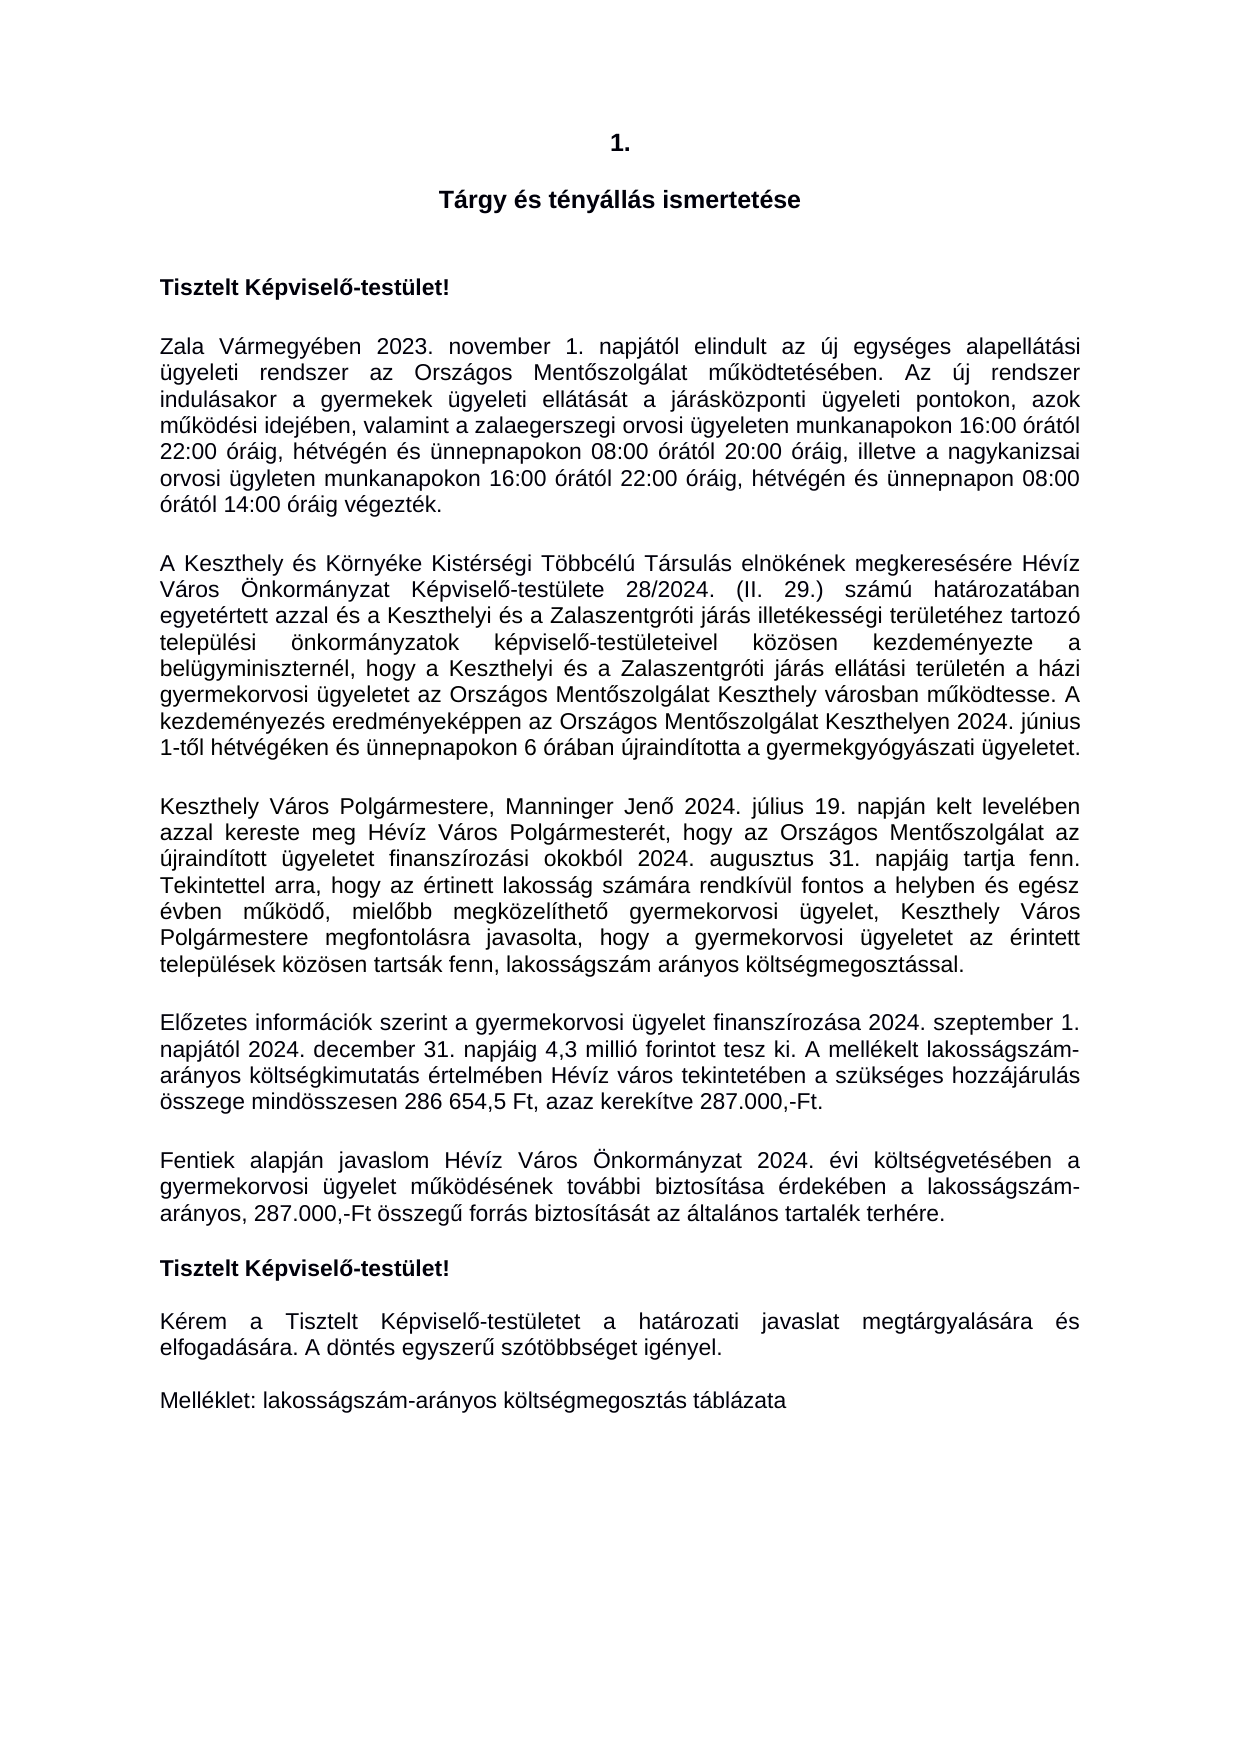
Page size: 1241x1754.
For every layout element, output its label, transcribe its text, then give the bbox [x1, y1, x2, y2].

text Tisztelt Képviselő-testület! [159, 1255, 1081, 1282]
text Fentiek alapján javaslom Hévíz Város Önkormányzat 2024. évi költségvetésében a gyermekorvosi ügyelet működésének további biztosítása érdekében a lakosságszám-arányos, 287.000,-Ft összegű forrás biztosítását az általános tartalék terhére. [159, 1147, 1081, 1226]
text Tisztelt Képviselő-testület! [159, 274, 1081, 301]
text Előzetes információk szerint a gyermekorvosi ügyelet finanszírozása 2024. szeptember 1. napjától 2024. december 31. napjáig 4,3 millió forintot tesz ki. A mellékelt lakosságszám-arányos költségkimutatás értelmében Hévíz város tekintetében a szükséges hozzájárulás összege mindösszesen 286 654,5 Ft, azaz kerekítve 287.000,-Ft. [159, 1009, 1081, 1115]
text 1. [159, 128, 1081, 156]
text Keszthely Város Polgármestere, Manninger Jenő 2024. július 19. napján kelt levelében azzal kereste meg Hévíz Város Polgármesterét, hogy az Országos Mentőszolgálat az újraindított ügyeletet finanszírozási okokból 2024. augusztus 31. napjáig tartja fenn. Tekintettel arra, hogy az értinett lakosság számára rendkívül fontos a helyben és egész évben működő, mielőbb megközelíthető gyermekorvosi ügyelet, Keszthely Város Polgármestere megfontolásra javasolta, hogy a gyermekorvosi ügyeletet az érintett települések közösen tartsák fenn, lakosságszám arányos költségmegosztással. [159, 793, 1081, 977]
text Melléklet: lakosságszám-arányos költségmegosztás táblázata [159, 1387, 1081, 1413]
text Kérem a Tisztelt Képviselő-testületet a határozati javaslat megtárgyalására és elfogadására. A döntés egyszerű szótöbbséget igényel. [159, 1308, 1081, 1361]
text Tárgy és tényállás ismertetése [159, 185, 1081, 214]
text Zala Vármegyében 2023. november 1. napjától elindult az új egységes alapellátási ügyeleti rendszer az Országos Mentőszolgálat működtetésében. Az új rendszer indulásakor a gyermekek ügyeleti ellátását a járásközponti ügyeleti pontokon, azok működési idejében, valamint a zalaegerszegi orvosi ügyeleten munkanapokon 16:00 órától 22:00 óráig, hétvégén és ünnepnapokon 08:00 órától 20:00 óráig, illetve a nagykanizsai orvosi ügyleten munkanapokon 16:00 órától 22:00 óráig, hétvégén és ünnepnapon 08:00 órától 14:00 óráig végezték. [159, 333, 1081, 517]
text A Keszthely és Környéke Kistérségi Többcélú Társulás elnökének megkeresésére Hévíz Város Önkormányzat Képviselő-testülete 28/2024. (II. 29.) számú határozatában egyetértett azzal és a Keszthelyi és a Zalaszentgróti járás illetékességi területéhez tartozó települési önkormányzatok képviselő-testületeivel közösen kezdeményezte a belügyminiszternél, hogy a Keszthelyi és a Zalaszentgróti járás ellátási területén a házi gyermekorvosi ügyeletet az Országos Mentőszolgálat Keszthely városban működtesse. A kezdeményezés eredményeképpen az Országos Mentőszolgálat Keszthelyen 2024. június 1-től hétvégéken és ünnepnapokon 6 órában újraindította a gyermekgyógyászati ügyeletet. [159, 549, 1081, 760]
